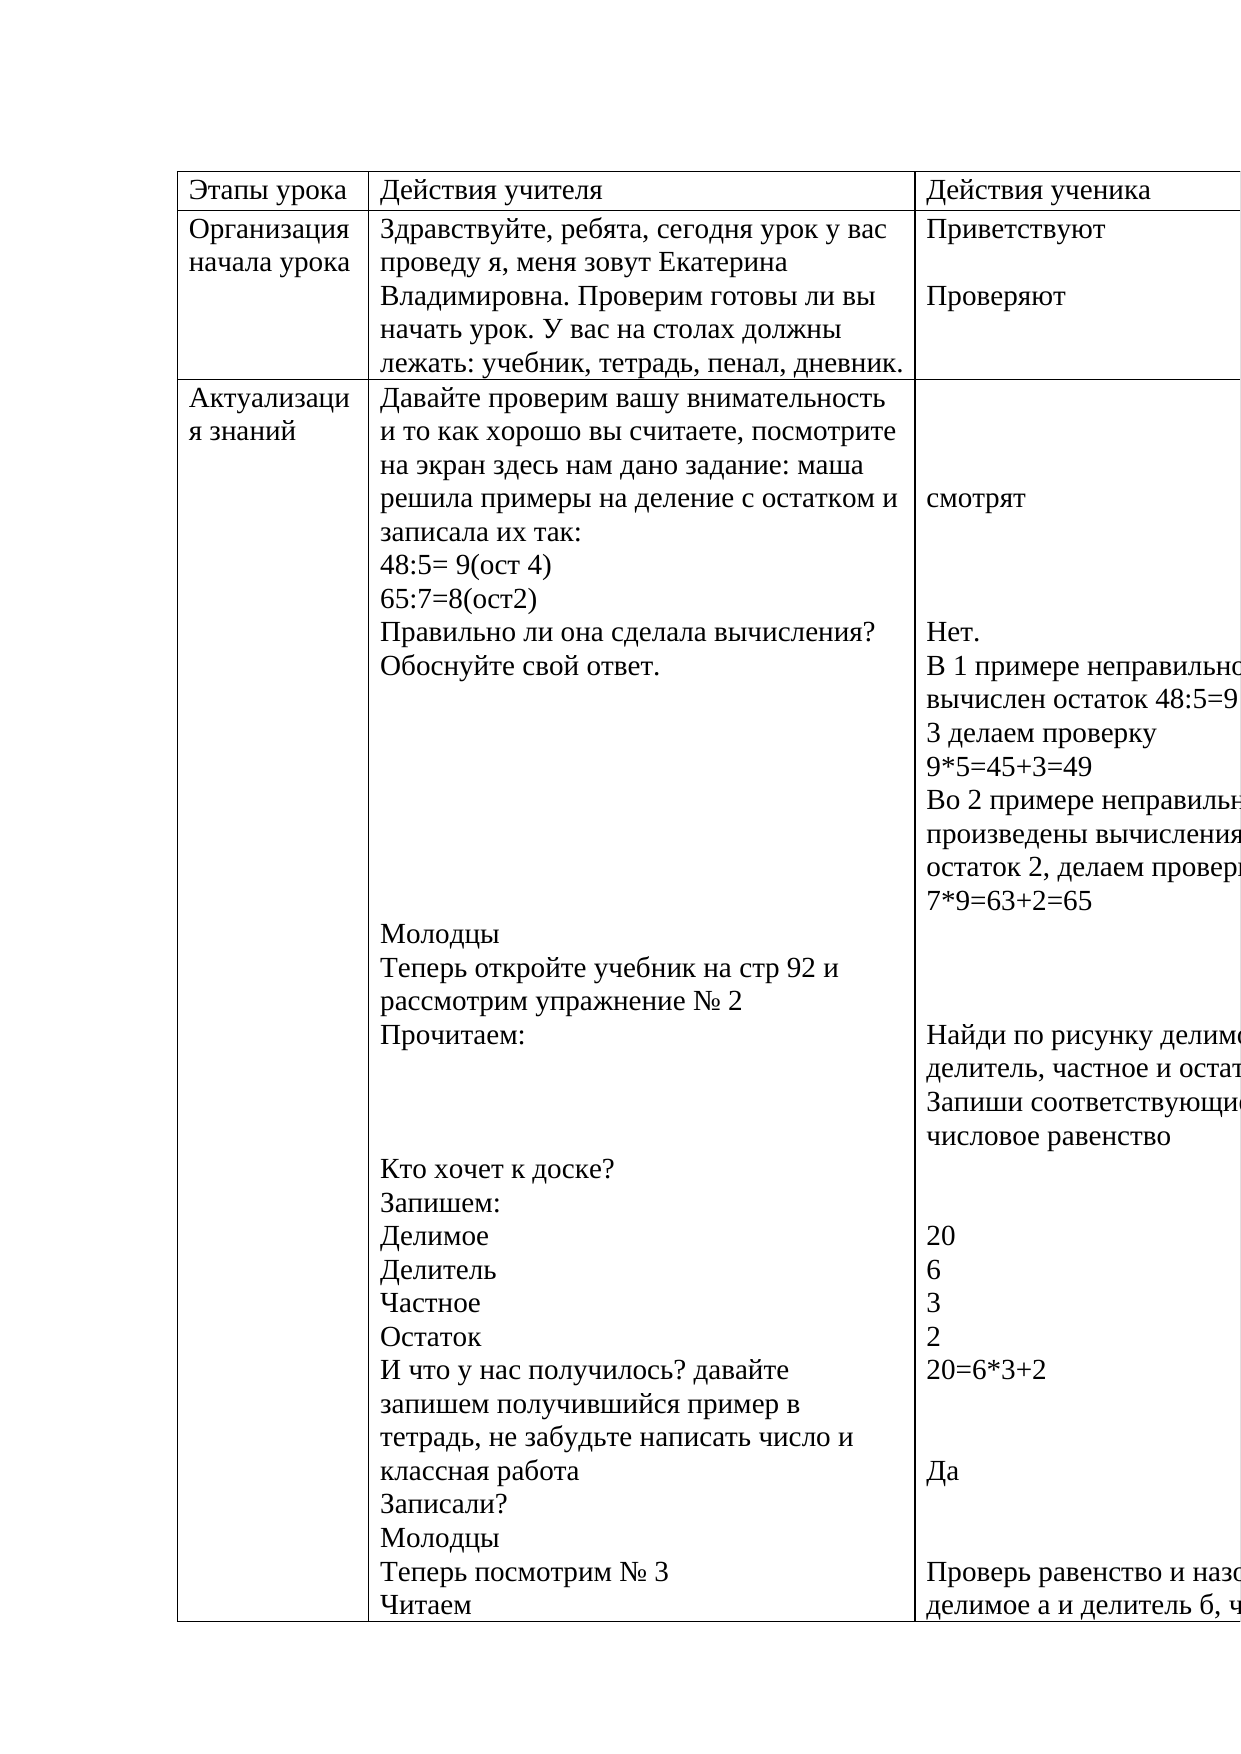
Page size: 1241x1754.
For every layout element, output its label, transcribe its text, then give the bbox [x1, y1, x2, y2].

table_cell Приветствуют Проверяют [916, 211, 1240, 379]
table_cell Организация начала урока [178, 211, 368, 379]
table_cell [916, 380, 1240, 1621]
table_header Действия учителя [369, 172, 914, 210]
table_header Этапы урока [178, 172, 368, 210]
table_cell Актуализация знаний [178, 380, 368, 1621]
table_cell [369, 380, 914, 1621]
table_cell Здравствуйте, ребята, сегодня урок у вас проведу я, меня зовут Екатерина Владимировна. Проверим готовы ли вы начать урок. У вас на столах должны лежать: учебник, тетрадь, пенал, дневник. [369, 211, 914, 379]
table_header Действия ученика [916, 172, 1240, 210]
